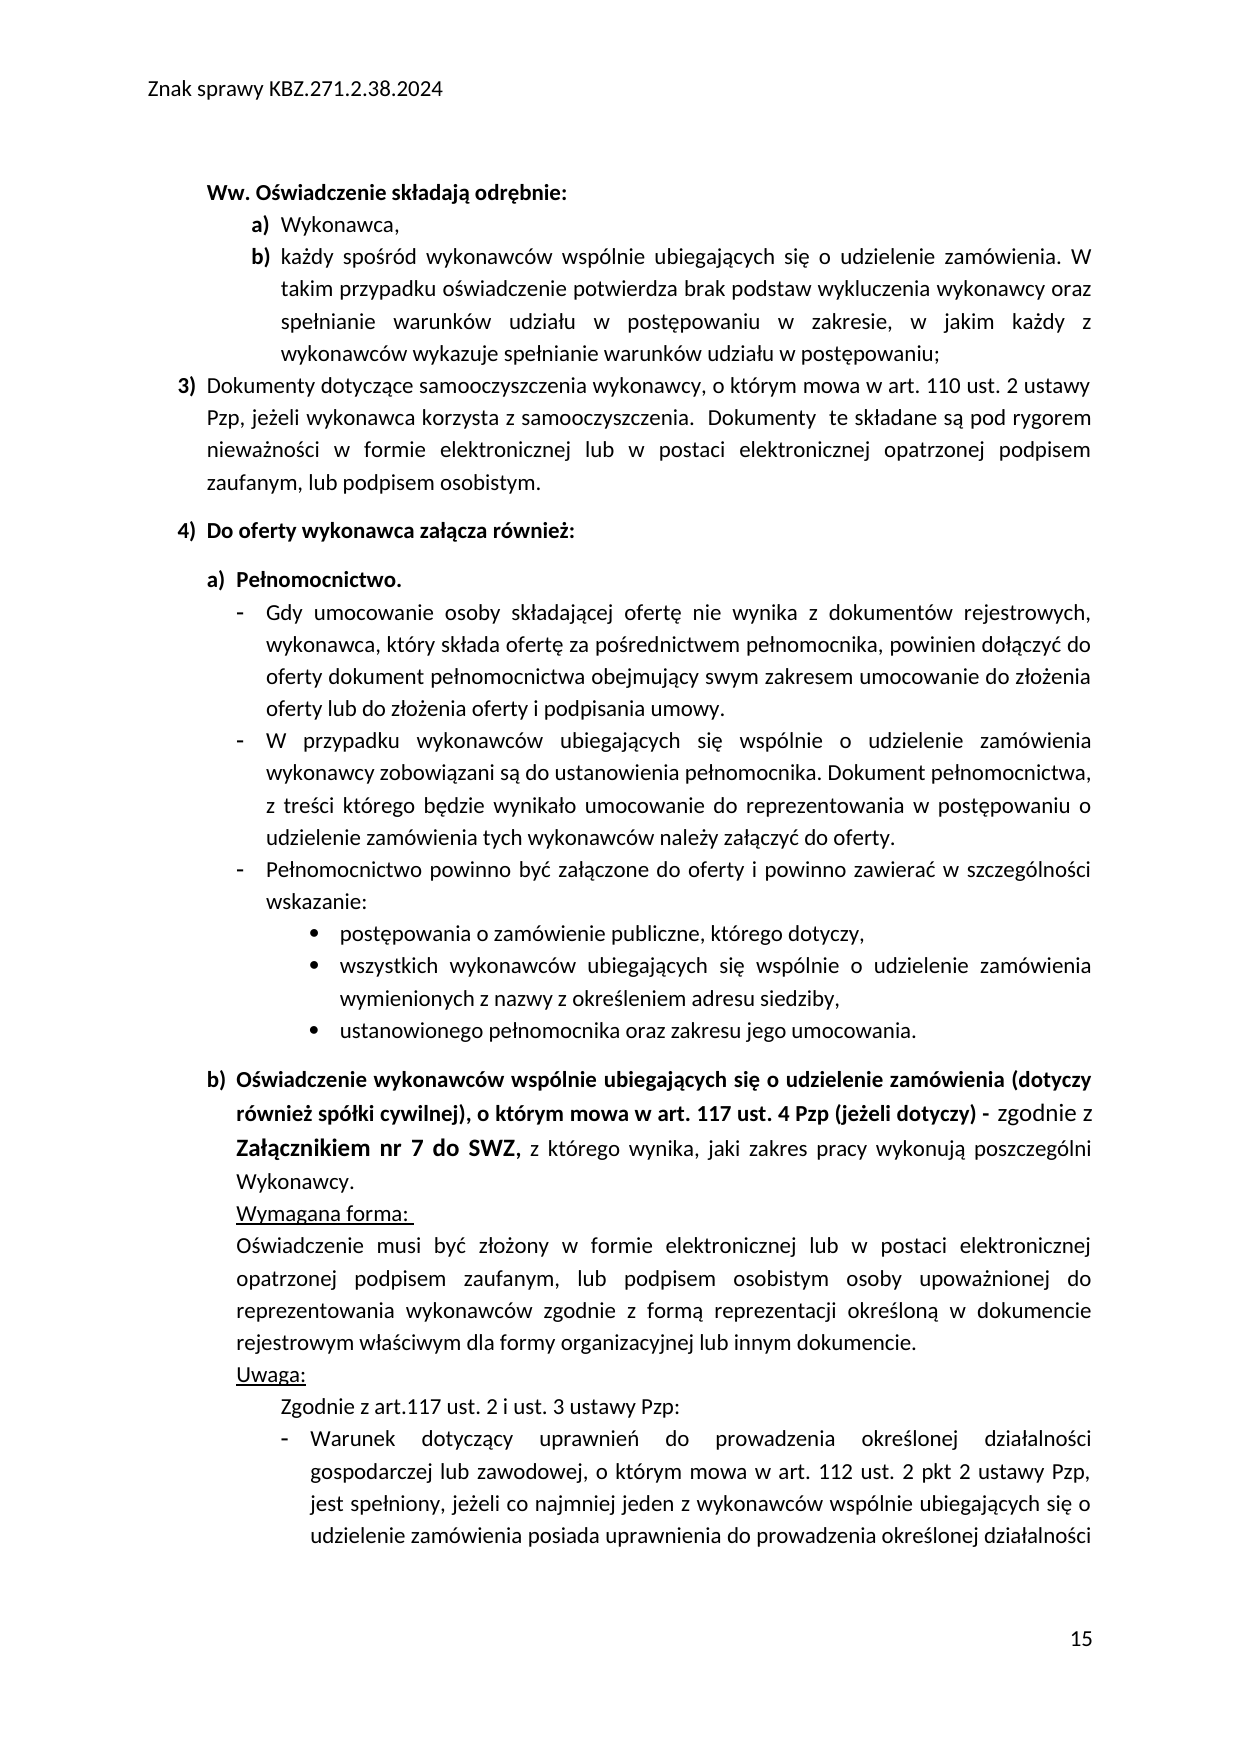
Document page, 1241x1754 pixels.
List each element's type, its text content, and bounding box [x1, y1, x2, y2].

list Pełnomocnictwo powinno być załączone do oferty i powinno zawierać w szczególności wskazanie: [236, 855, 1093, 915]
text Ww. Oświadczenie składają odrębnie: [148, 178, 1093, 206]
list Gdy umocowanie osoby składającej ofertę nie wynika z dokumentów rejestrowych, wykonawca, który składa ofertę za pośrednictwem pełnomocnika, powinien dołączyć do oferty dokument pełnomocnictwa obejmujący swym zakresem umocowanie do złożenia oferty lub do złożenia oferty i podpisania umowy. [236, 598, 1093, 722]
list Wykonawca, [251, 210, 1093, 238]
list ustanowionego pełnomocnika oraz zakresu jego umocowania. [310, 1016, 1093, 1044]
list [281, 1424, 1093, 1549]
text Zgodnie z art.117 ust. 2 i ust. 3 ustawy Pzp: [281, 1392, 1093, 1420]
text Uwaga: [236, 1360, 1093, 1388]
list wszystkich wykonawców ubiegających się wspólnie o udzielenie zamówienia wymienionych z nazwy z określeniem adresu siedziby, [310, 952, 1093, 1012]
text Oświadczenie musi być złożony w formie elektronicznej lub w postaci elektronicznej opatrzonej podpisem zaufanym, lub podpisem osobistym osoby upoważnionej do reprezentowania wykonawców zgodnie z formą reprezentacji określoną w dokumencie rejestrowym właściwym dla formy organizacyjnej lub innym dokumencie. [236, 1231, 1093, 1356]
list W przypadku wykonawców ubiegających się wspólnie o udzielenie zamówienia wykonawcy zobowiązani są do ustanowienia pełnomocnika. Dokument pełnomocnictwa, z treści którego będzie wynikało umocowanie do reprezentowania w postępowaniu o udzielenie zamówienia tych wykonawców należy załączyć do oferty. [236, 726, 1093, 851]
list Do oferty wykonawca załącza również: [177, 517, 1093, 544]
list każdy spośród wykonawców wspólnie ubiegających się o udzielenie zamówienia. W takim przypadku oświadczenie potwierdza brak podstaw wykluczenia wykonawcy oraz spełnianie warunków udziału w postępowaniu w zakresie, w jakim każdy z wykonawców wykazuje spełnianie warunków udziału w postępowaniu; [251, 242, 1093, 367]
list Pełnomocnictwo. [207, 565, 1093, 593]
text Wymagana forma: [236, 1199, 1093, 1227]
list Oświadczenie wykonawców wspólnie ubiegających się o udzielenie zamówienia (dotyczy również spółki cywilnej), o którym mowa w art. 117 ust. 4 Pzp (jeżeli dotyczy) - zgodnie z Załącznikiem nr 7 do SWZ, z którego wynika, jaki zakres pracy wykonują poszczególni Wykonawcy. [207, 1065, 1093, 1195]
list Dokumenty dotyczące samooczyszczenia wykonawcy, o którym mowa w art. 110 ust. 2 ustawy Pzp, jeżeli wykonawca korzysta z samooczyszczenia. Dokumenty te składane są pod rygorem nieważności w formie elektronicznej lub w postaci elektronicznej opatrzonej podpisem zaufanym, lub podpisem osobistym. [177, 371, 1093, 496]
list postępowania o zamówienie publiczne, którego dotyczy, [310, 919, 1093, 947]
